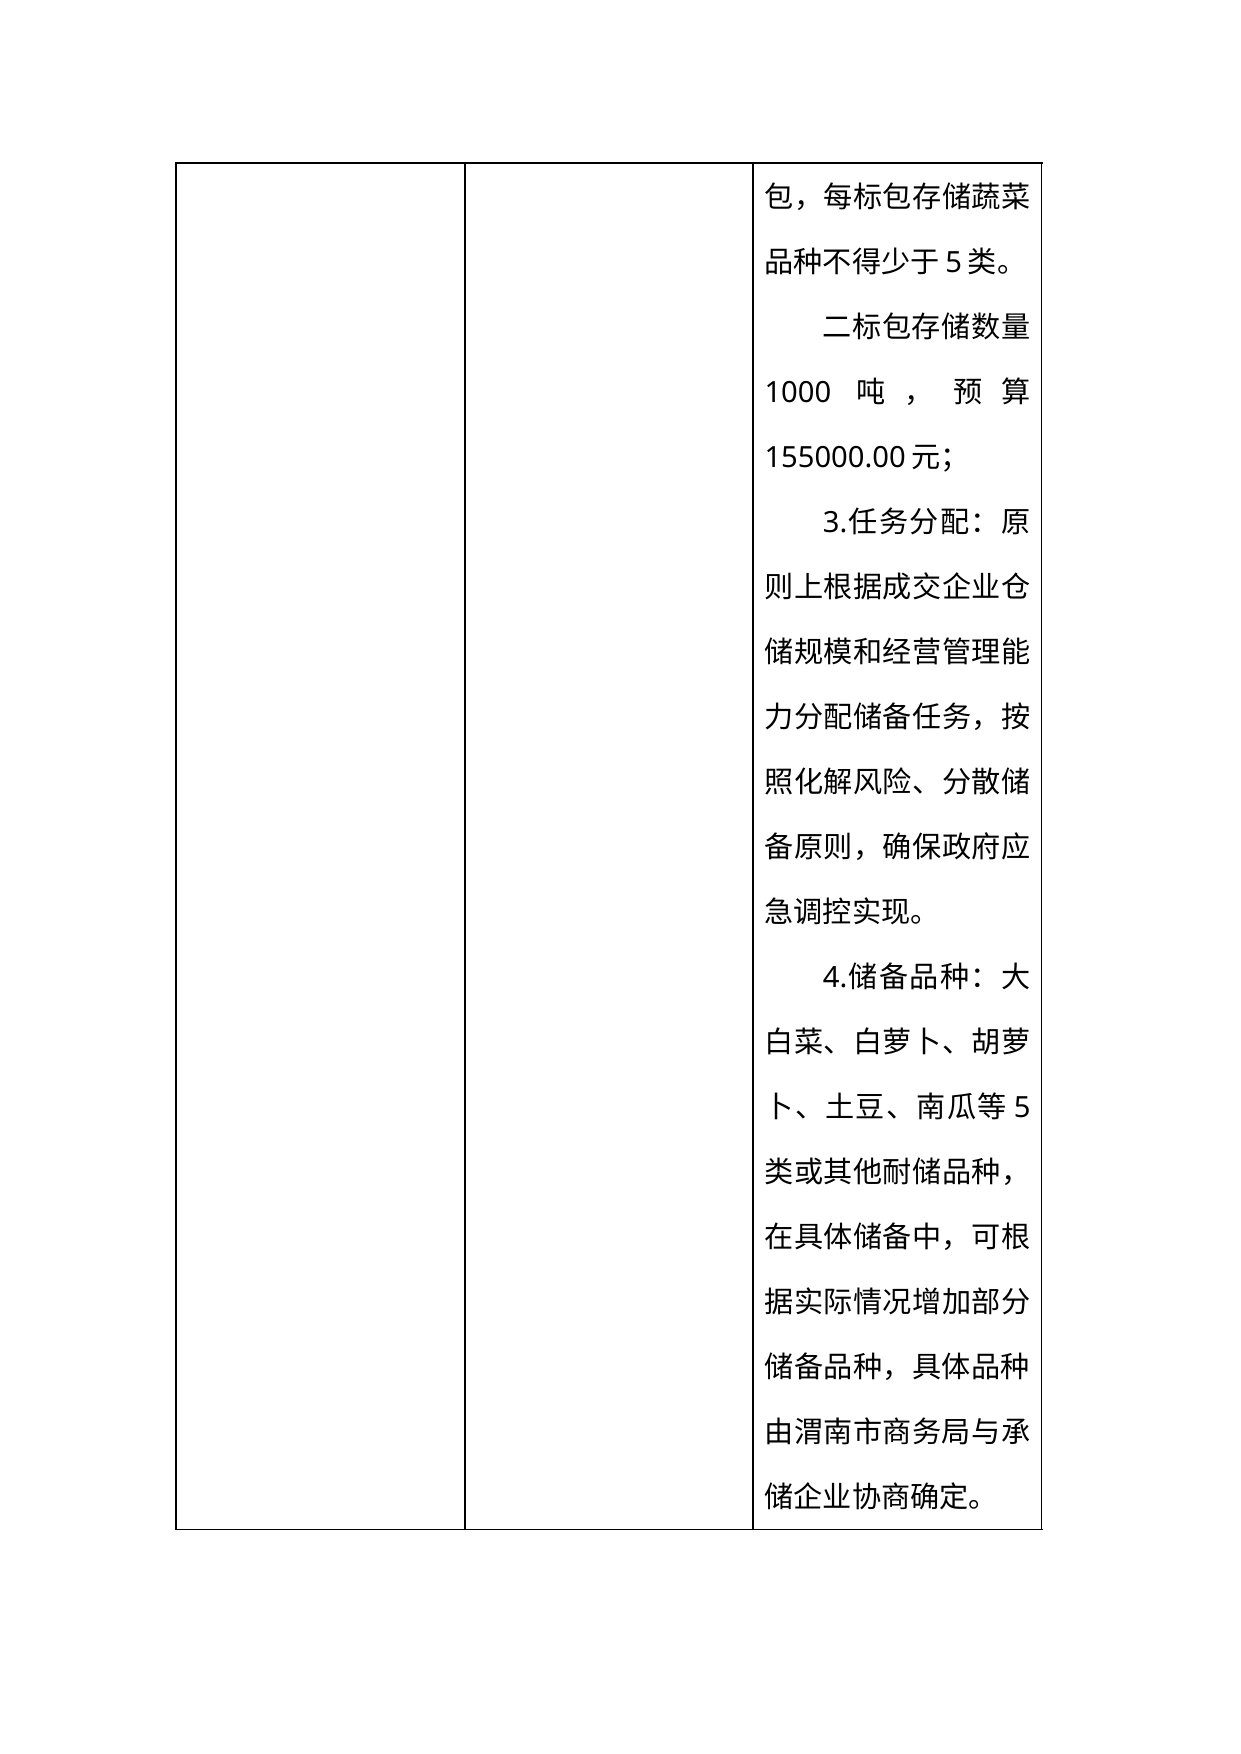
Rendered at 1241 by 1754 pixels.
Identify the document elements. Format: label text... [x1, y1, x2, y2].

table_cell [466, 164, 752, 1528]
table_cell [754, 164, 1041, 1528]
table_cell 1 [177, 164, 464, 1528]
